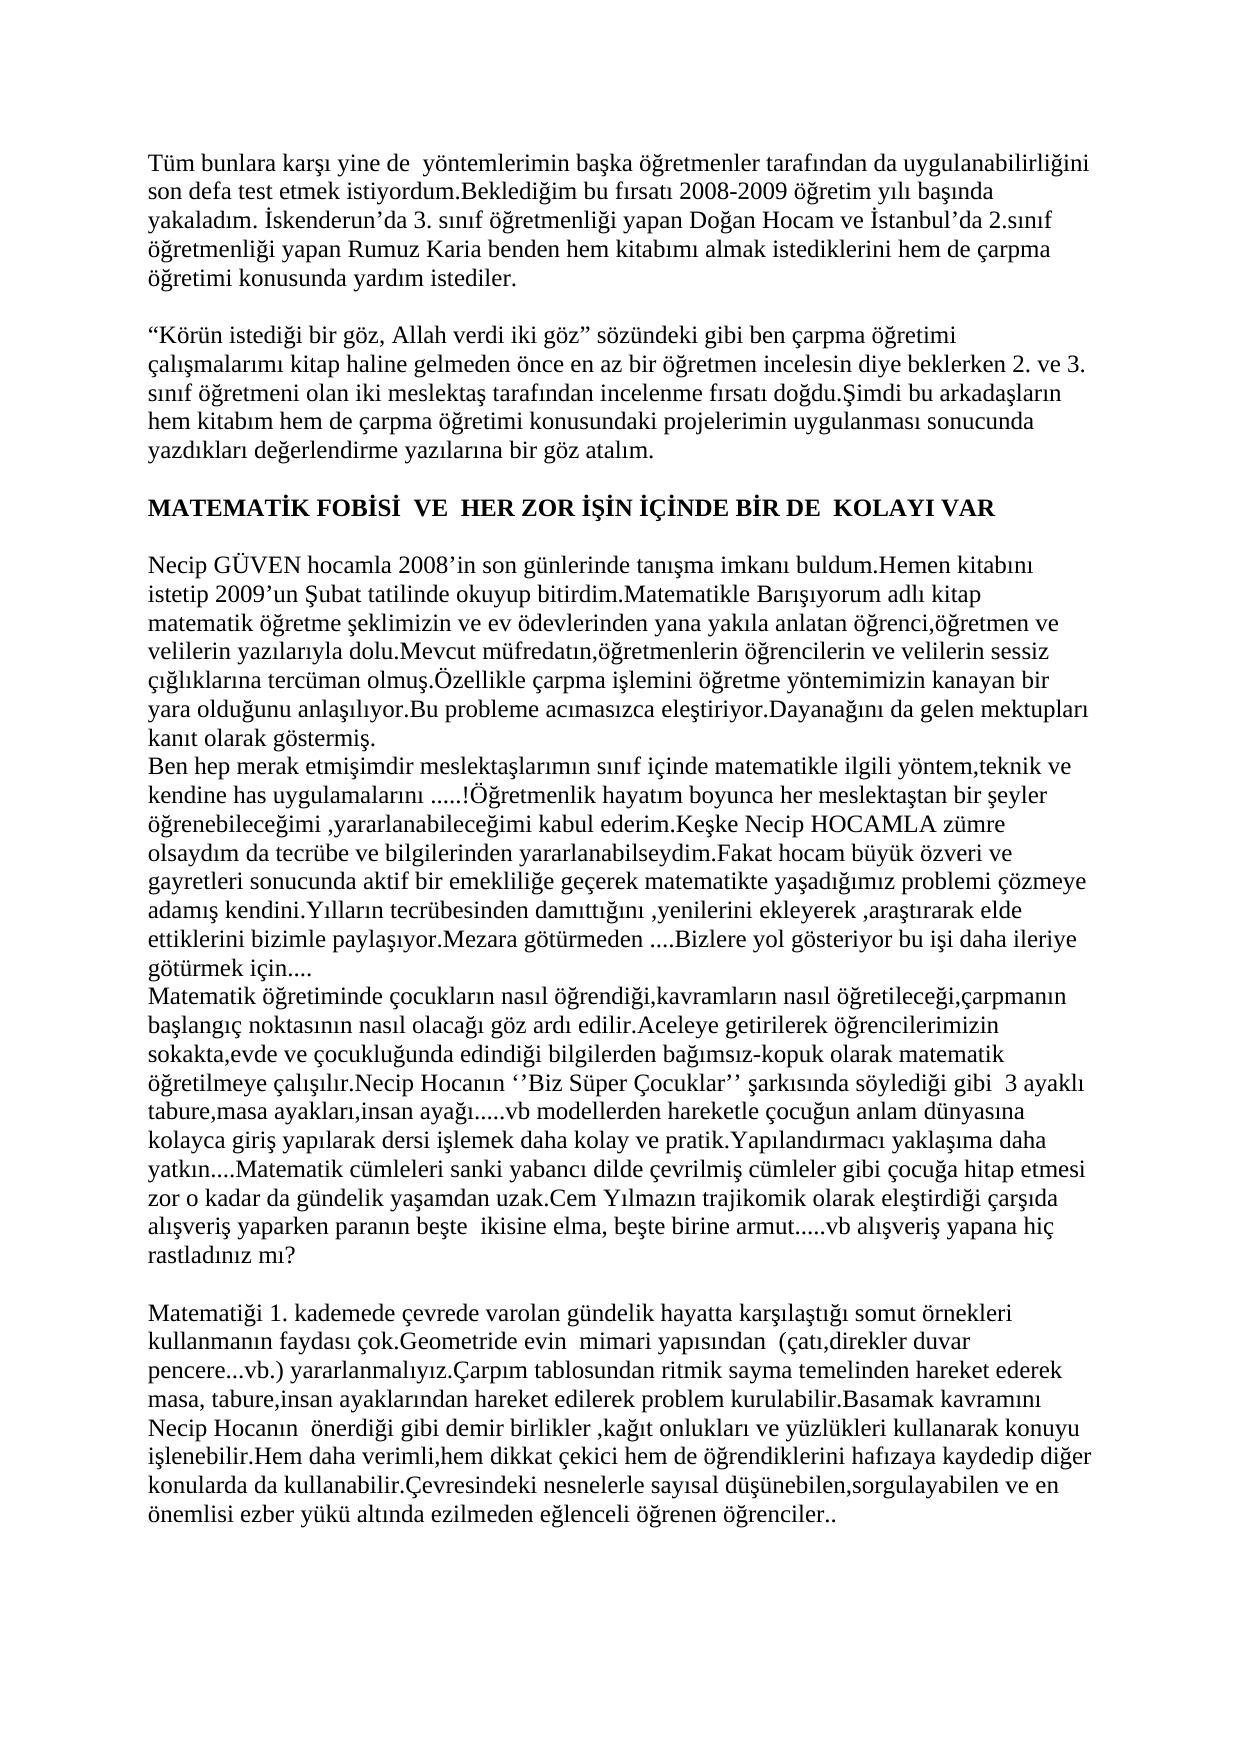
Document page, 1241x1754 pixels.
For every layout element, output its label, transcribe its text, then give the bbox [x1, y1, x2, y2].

text Ben hep merak etmişimdir meslektaşlarımın sınıf içinde matematikle ilgili yöntem,teknik ve kendine has uygulamalarını .....!Öğretmenlik hayatım boyunca her meslektaştan bir şeyler öğrenebileceğimi ,yararlanabileceğimi kabul ederim.Keşke Necip HOCAMLA zümre olsaydım da tecrübe ve bilgilerinden yararlanabilseydim.Fakat hocam büyük özveri ve gayretleri sonucunda aktif bir emekliliğe geçerek matematikte yaşadığımız problemi çözmeye adamış kendini.Yılların tecrübesinden damıttığını ,yenilerini ekleyerek ,araştırarak elde ettiklerini bizimle paylaşıyor.Mezara götürmeden ....Bizlere yol gösteriyor bu işi daha ileriye götürmek için.... [148, 751, 1093, 981]
text Matematiği 1. kademede çevrede varolan gündelik hayatta karşılaştığı somut örnekleri kullanmanın faydası çok.Geometride evin mimari yapısından (çatı,direkler duvar pencere...vb.) yararlanmalıyız.Çarpım tablosundan ritmik sayma temelinden hareket ederek masa, tabure,insan ayaklarından hareket edilerek problem kurulabilir.Basamak kavramını Necip Hocanın önerdiği gibi demir birlikler ,kağıt onlukları ve yüzlükleri kullanarak konuyu işlenebilir.Hem daha verimli,hem dikkat çekici hem de öğrendiklerini hafızaya kaydedip diğer konularda da kullanabilir.Çevresindeki nesnelerle sayısal düşünebilen,sorgulayabilen ve en önemlisi ezber yükü altında ezilmeden eğlenceli öğrenen öğrenciler.. [148, 1298, 1093, 1528]
text Matematik öğretiminde çocukların nasıl öğrendiği,kavramların nasıl öğretileceği,çarpmanın başlangıç noktasının nasıl olacağı göz ardı edilir.Aceleye getirilerek öğrencilerimizin sokakta,evde ve çocukluğunda edindiği bilgilerden bağımsız-kopuk olarak matematik öğretilmeye çalışılır.Necip Hocanın ‘’Biz Süper Çocuklar’’ şarkısında söylediği gibi 3 ayaklı tabure,masa ayakları,insan ayağı.....vb modellerden hareketle çocuğun anlam dünyasına kolayca giriş yapılarak dersi işlemek daha kolay ve pratik.Yapılandırmacı yaklaşıma daha yatkın....Matematik cümleleri sanki yabancı dilde çevrilmiş cümleler gibi çocuğa hitap etmesi zor o kadar da gündelik yaşamdan uzak.Cem Yılmazın trajikomik olarak eleştirdiği çarşıda alışveriş yaparken paranın beşte ikisine elma, beşte birine armut.....vb alışveriş yapana hiç rastladınız mı? [148, 981, 1093, 1269]
text MATEMATİK FOBİSİ VE HER ZOR İŞİN İÇİNDE BİR DE KOLAYI VAR [148, 493, 1093, 521]
text “Körün istediği bir göz, Allah verdi iki göz” sözündeki gibi ben çarpma öğretimi çalışmalarımı kitap haline gelmeden önce en az bir öğretmen incelesin diye beklerken 2. ve 3. sınıf öğretmeni olan iki meslektaş tarafından incelenme fırsatı doğdu.Şimdi bu arkadaşların hem kitabım hem de çarpma öğretimi konusundaki projelerimin uygulanması sonucunda yazdıkları değerlendirme yazılarına bir göz atalım. [148, 320, 1093, 464]
text Necip GÜVEN hocamla 2008’in son günlerinde tanışma imkanı buldum.Hemen kitabını istetip 2009’un Şubat tatilinde okuyup bitirdim.Matematikle Barışıyorum adlı kitap matematik öğretme şeklimizin ve ev ödevlerinden yana yakıla anlatan öğrenci,öğretmen ve velilerin yazılarıyla dolu.Mevcut müfredatın,öğretmenlerin öğrencilerin ve velilerin sessiz çığlıklarına tercüman olmuş.Özellikle çarpma işlemini öğretme yöntemimizin kanayan bir yara olduğunu anlaşılıyor.Bu probleme acımasızca eleştiriyor.Dayanağını da gelen mektupları kanıt olarak göstermiş. [148, 550, 1093, 751]
text Tüm bunlara karşı yine de yöntemlerimin başka öğretmenler tarafından da uygulanabilirliğini son defa test etmek istiyordum.Beklediğim bu fırsatı 2008-2009 öğretim yılı başında yakaladım. İskenderun’da 3. sınıf öğretmenliği yapan Doğan Hocam ve İstanbul’da 2.sınıf öğretmenliği yapan Rumuz Karia benden hem kitabımı almak istediklerini hem de çarpma öğretimi konusunda yardım istediler. [148, 148, 1093, 291]
